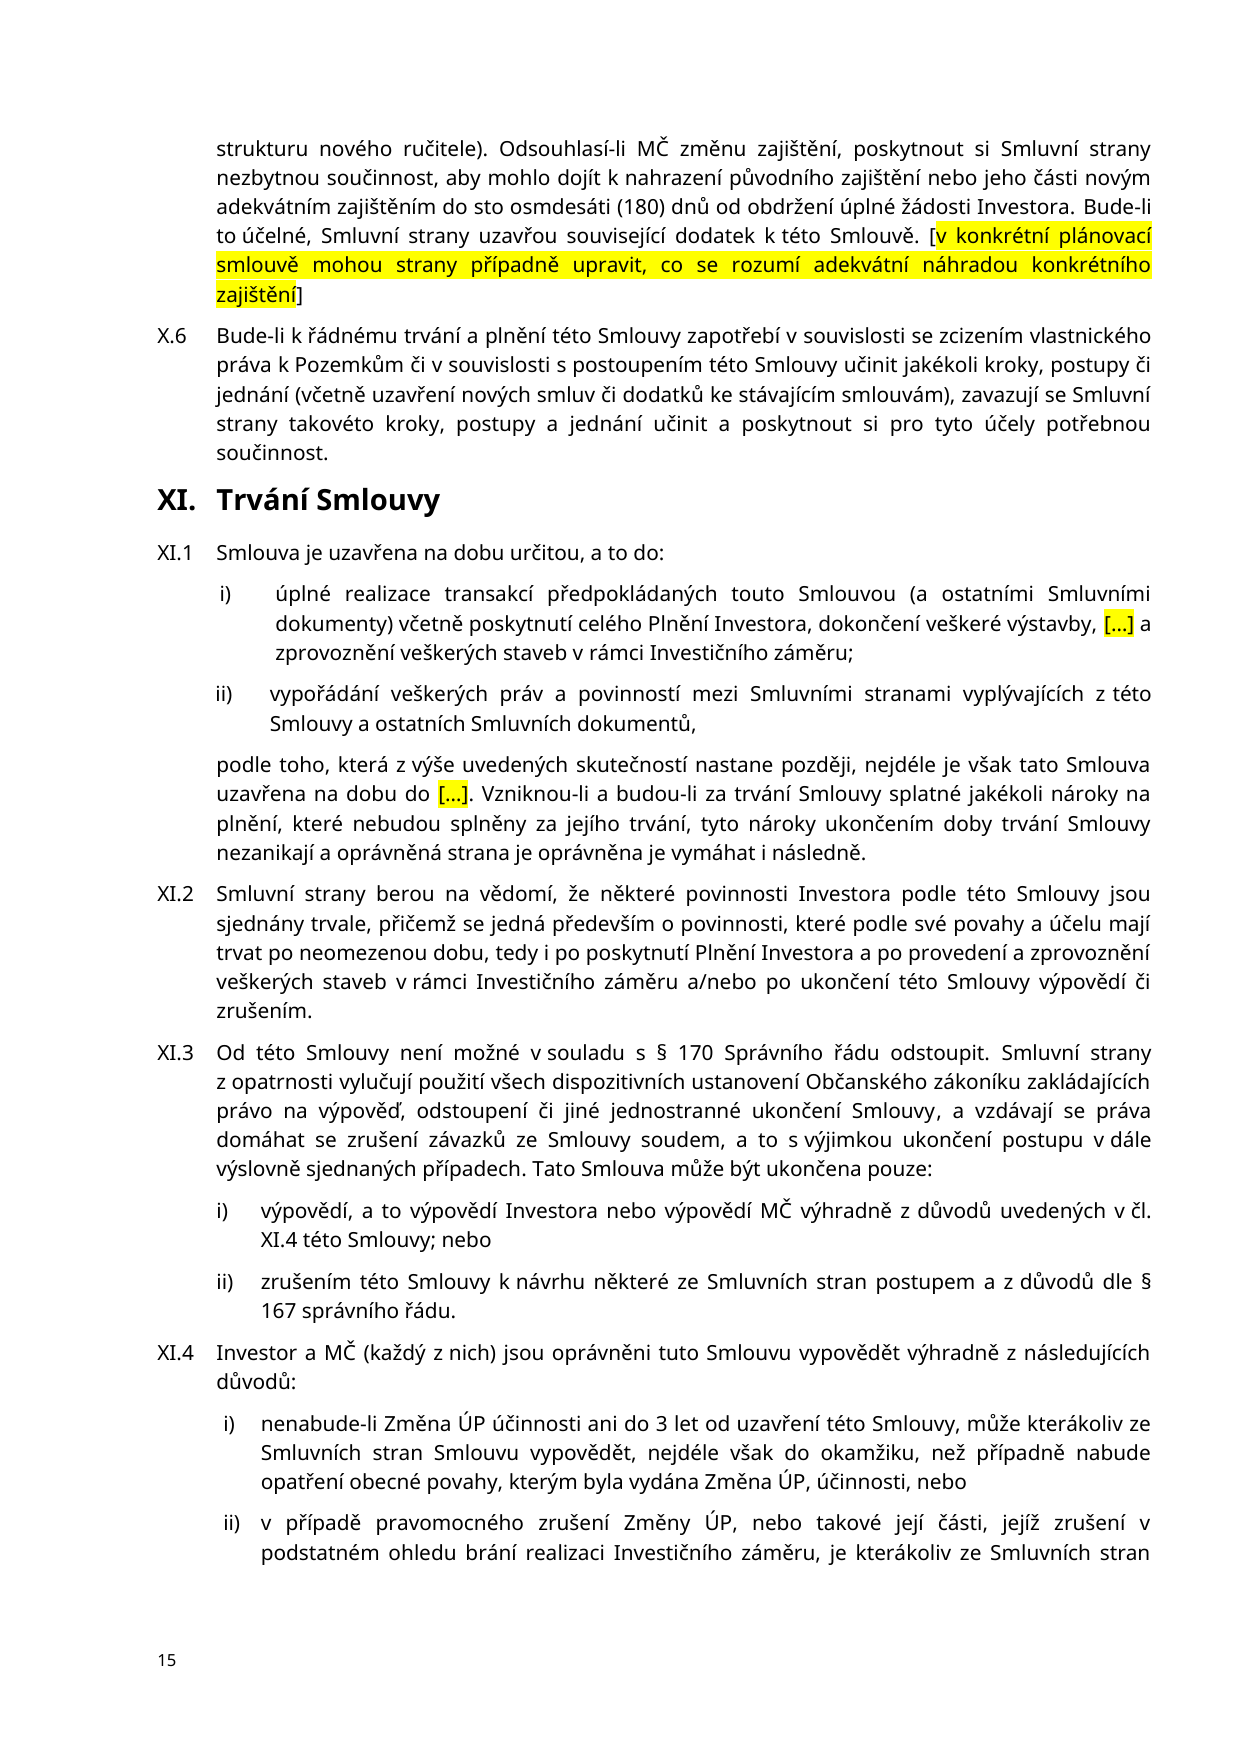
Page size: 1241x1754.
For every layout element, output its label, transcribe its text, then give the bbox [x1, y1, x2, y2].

list podle toho, která z výše uvedených skutečností nastane později, nejdéle je však tato Smlouva uzavřena na dobu do […]. Vzniknou-li a budou-li za trvání Smlouvy splatné jakékoli nároky na plnění, které nebudou splněny za jejího trvání, tyto nároky ukončením doby trvání Smlouvy nezanikají a oprávněná strana je oprávněna je vymáhat i následně. [216, 749, 1152, 866]
list Bude-li k řádnému trvání a plnění této Smlouvy zapotřebí v souvislosti se zcizením vlastnického práva k Pozemkům či v souvislosti s postoupením této Smlouvy učinit jakékoli kroky, postupy či jednání (včetně uzavření nových smluv či dodatků ke stávajícím smlouvám), zavazují se Smluvní strany takovéto kroky, postupy a jednání učinit a poskytnout si pro tyto účely potřebnou součinnost. [157, 320, 1152, 466]
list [142, 133, 1152, 308]
list Od této Smlouvy není možné v souladu s § 170 Správního řádu odstoupit. Smluvní strany z opatrnosti vylučují použití všech dispozitivních ustanovení Občanského zákoníku zakládajících právo na výpověď, odstoupení či jiné jednostranné ukončení Smlouvy, a vzdávají se práva domáhat se zrušení závazků ze Smlouvy soudem, a to s výjimkou ukončení postupu v dále výslovně sjednaných případech. Tato Smlouva může být ukončena pouze: [157, 1037, 1152, 1183]
list zrušením této Smlouvy k návrhu některé ze Smluvních stran postupem a z důvodů dle § 167 správního řádu. [216, 1266, 1152, 1324]
list Smlouva je uzavřena na dobu určitou, a to do: [157, 537, 1152, 566]
list Investor a MČ (každý z nich) jsou oprávněni tuto Smlouvu vypovědět výhradně z následujících důvodů: [157, 1337, 1152, 1395]
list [223, 1508, 1152, 1567]
list Smluvní strany berou na vědomí, že některé povinnosti Investora podle této Smlouvy jsou sjednány trvale, přičemž se jedná především o povinnosti, které podle své povahy a účelu mají trvat po neomezenou dobu, tedy i po poskytnutí Plnění Investora a po provedení a zprovoznění veškerých staveb v rámci Investičního záměru a/nebo po ukončení této Smlouvy výpovědí či zrušením. [157, 878, 1152, 1024]
list úplné realizace transakcí předpokládaných touto Smlouvou (a ostatními Smluvními dokumenty) včetně poskytnutí celého Plnění Investora, dokončení veškeré výstavby, […] a zprovoznění veškerých staveb v rámci Investičního záměru; [231, 578, 1152, 666]
list vypořádání veškerých práv a povinností mezi Smluvními stranami vyplývajících z této Smlouvy a ostatních Smluvních dokumentů, [232, 678, 1152, 737]
list nenabude-li Změna ÚP účinnosti ani do 3 let od uzavření této Smlouvy, může kterákoliv ze Smluvních stran Smlouvu vypovědět, nejdéle však do okamžiku, než případně nabude opatření obecné povahy, kterým byla vydána Změna ÚP, účinnosti, nebo [223, 1408, 1152, 1495]
subtitle Trvání Smlouvy [157, 479, 1152, 518]
list výpovědí, a to výpovědí Investora nebo výpovědí MČ výhradně z důvodů uvedených v čl. XI.4 této Smlouvy; nebo [216, 1195, 1152, 1253]
